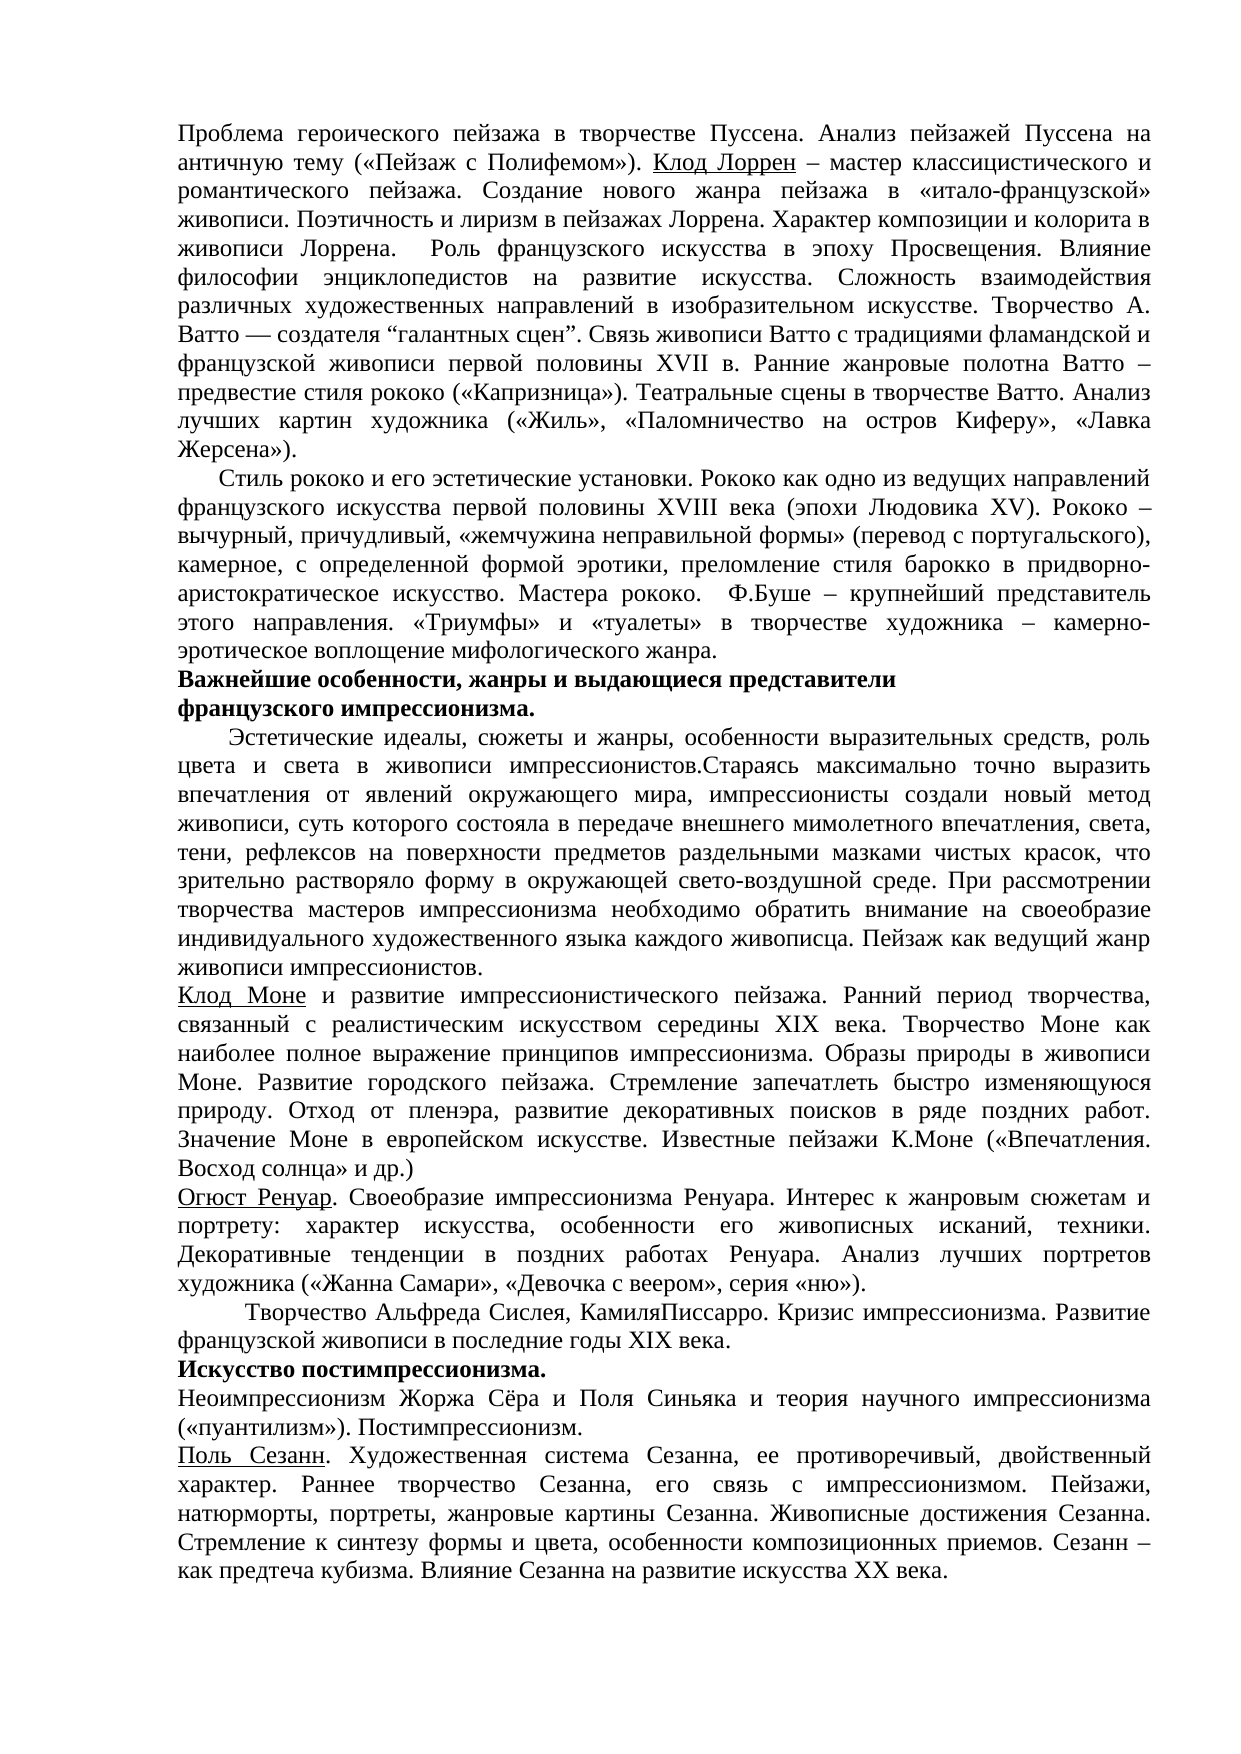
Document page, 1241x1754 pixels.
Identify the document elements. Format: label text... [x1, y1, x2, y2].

text Проблема героического пейзажа в творчестве Пуссена. Анализ пейзажей Пуссена на античную тему («Пейзаж с Полифемом»). Клод Лоррен – мастер классицистического и романтического пейзажа. Создание нового жанра пейзажа в «итало-французской» живописи. Поэтичность и лиризм в пейзажах Лоррена. Характер композиции и колорита в живописи Лоррена. Роль французского искусства в эпоху Просвещения. Влияние философии энциклопедистов на развитие искусства. Сложность взаимодействия различных художественных направлений в изобразительном искусстве. Творчество А. Ватто — создателя “галантных сцен”. Связь живописи Ватто с традициями фламандской и французской живописи первой половины XVII в. Ранние жанровые полотна Ватто – предвестие стиля рококо («Капризница»). Театральные сцены в творчестве Ватто. Анализ лучших картин художника («Жиль», «Паломничество на остров Киферу», «Лавка Жерсена»). [177, 118, 1152, 463]
text Эстетические идеалы, сюжеты и жанры, особенности выразительных средств, роль цвета и света в живописи импрессионистов.Стараясь максимально точно выразить впечатления от явлений окружающего мира, импрессионисты создали новый метод живописи, суть которого состояла в передаче внешнего мимолетного впечатления, света, тени, рефлексов на поверхности предметов раздельными мазками чистых красок, что зрительно растворяло форму в окружающей свето-воздушной среде. При рассмотрении творчества мастеров импрессионизма необходимо обратить внимание на своеобразие индивидуального художественного языка каждого живописца. Пейзаж как ведущий жанр живописи импрессионистов. [177, 722, 1152, 981]
text Огюст Ренуар. Своеобразие импрессионизма Ренуара. Интерес к жанровым сюжетам и портрету: характер искусства, особенности его живописных исканий, техники. Декоративные тенденции в поздних работах Ренуара. Анализ лучших портретов художника («Жанна Самари», «Девочка с веером», серия «ню»). [177, 1182, 1152, 1297]
text Творчество Альфреда Сислея, КамиляПиссарро. Кризис импрессионизма. Развитие французской живописи в последние годы XIX века. [177, 1297, 1152, 1354]
text французского импрессионизма. [177, 693, 1152, 722]
text Важнейшие особенности, жанры и выдающиеся представители [177, 664, 1152, 693]
text Искусство постимпрессионизма. [177, 1354, 1152, 1383]
text Поль Сезанн. Художественная система Сезанна, ее противоречивый, двойственный характер. Раннее творчество Сезанна, его связь с импрессионизмом. Пейзажи, натюрморты, портреты, жанровые картины Сезанна. Живописные достижения Сезанна. Стремление к синтезу формы и цвета, особенности композиционных приемов. Сезанн – как предтеча кубизма. Влияние Сезанна на развитие искусства ХХ века. [177, 1441, 1152, 1584]
text Неоимпрессионизм Жоржа Сёра и Поля Синьяка и теория научного импрессионизма («пуантилизм»). Постимпрессионизм. [177, 1383, 1152, 1441]
text Стиль рококо и его эстетические установки. Рококо как одно из ведущих направлений французского искусства первой половины XVIII века (эпохи Людовика XV). Рококо – вычурный, причудливый, «жемчужина неправильной формы» (перевод с португальского), камерное, с определенной формой эротики, преломление стиля барокко в придворно-аристократическое искусство. Мастера рококо. Ф.Буше – крупнейший представитель этого направления. «Триумфы» и «туалеты» в творчестве художника – камерно-эротическое воплощение мифологического жанра. [177, 463, 1152, 664]
text Клод Моне и развитие импрессионистического пейзажа. Ранний период творчества, связанный с реалистическим искусством середины XIX века. Творчество Моне как наиболее полное выражение принципов импрессионизма. Образы природы в живописи Моне. Развитие городского пейзажа. Стремление запечатлеть быстро изменяющуюся природу. Отход от пленэра, развитие декоративных поисков в ряде поздних работ. Значение Моне в европейском искусстве. Известные пейзажи К.Моне («Впечатления. Восход солнца» и др.) [177, 981, 1152, 1182]
